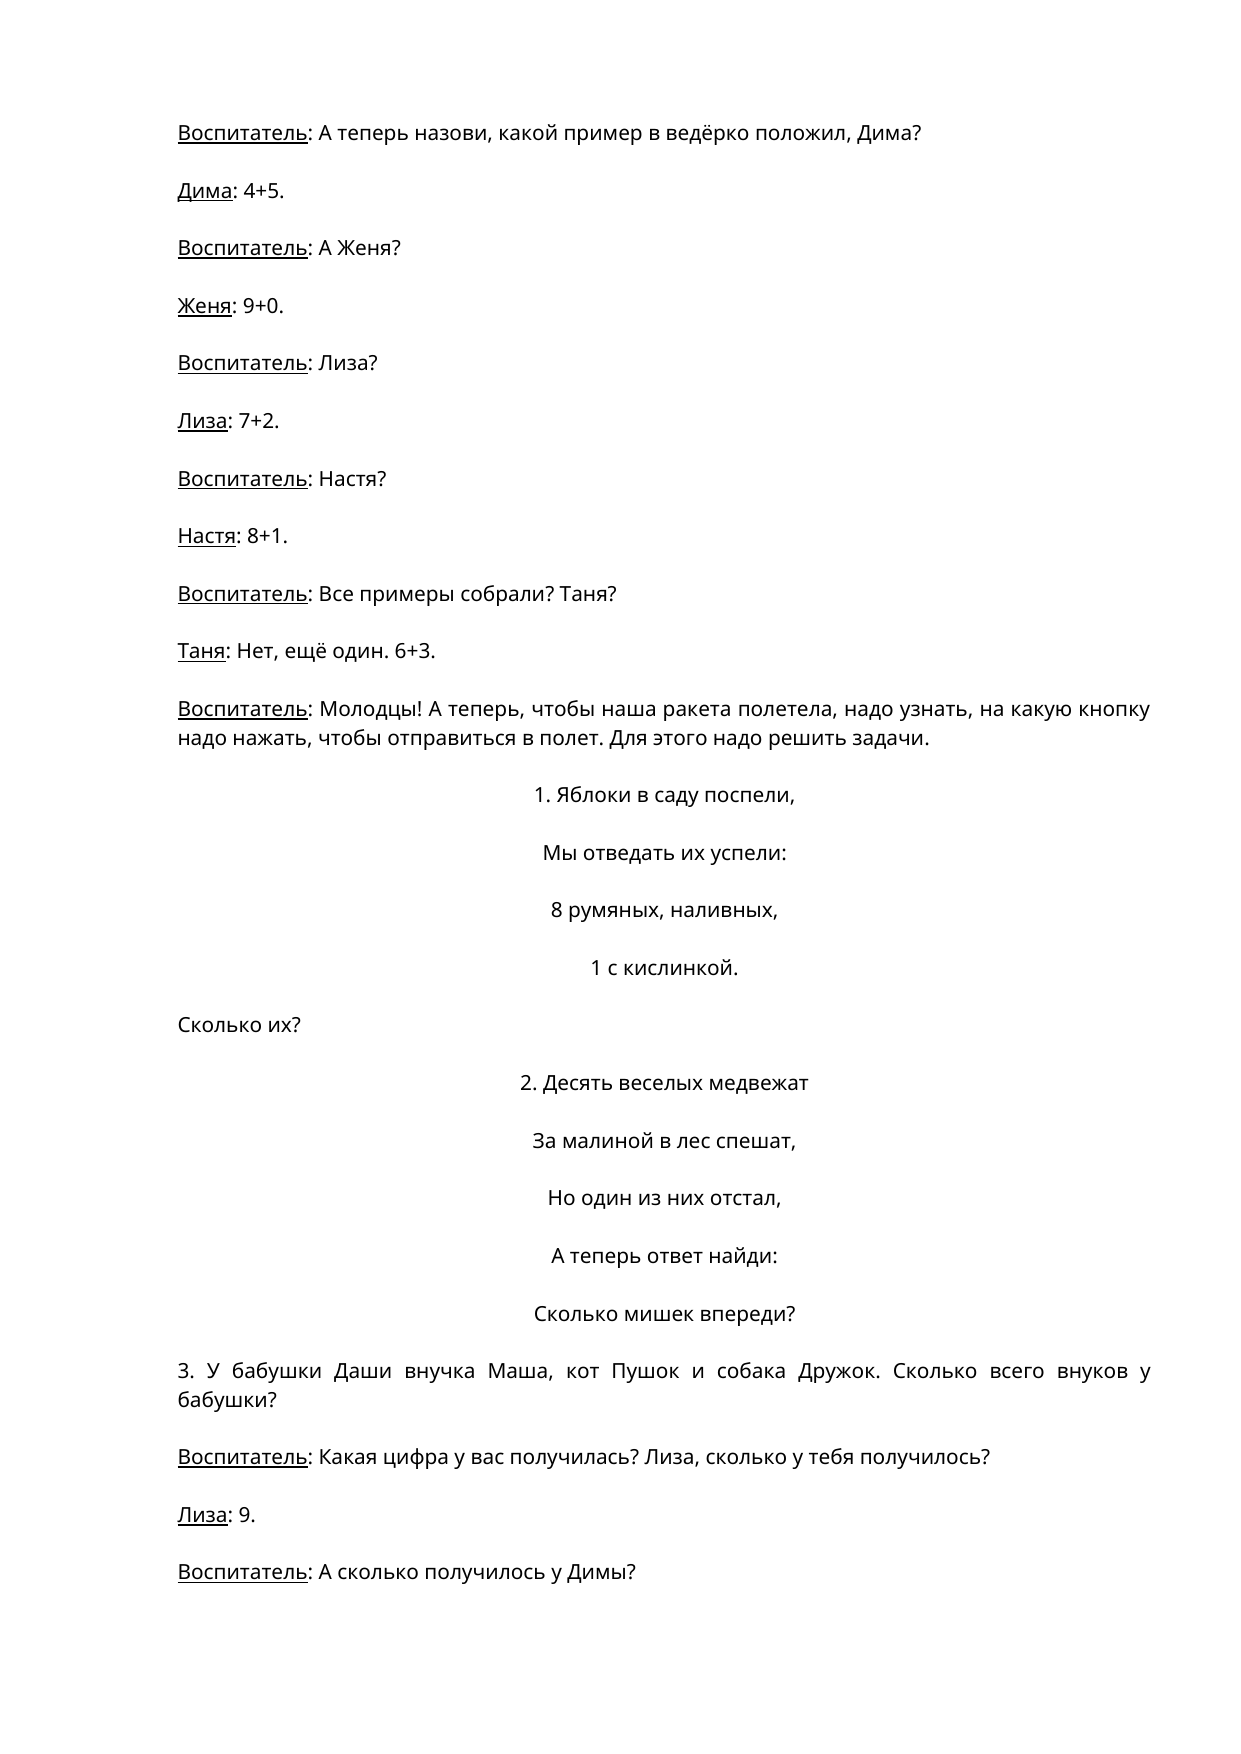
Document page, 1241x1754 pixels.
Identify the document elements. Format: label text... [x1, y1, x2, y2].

text Мы отведать их успели: [177, 838, 1152, 866]
text 1 с кислинкой. [177, 953, 1152, 981]
text Таня: Нет, ещё один. 6+3. [177, 637, 1152, 665]
text 2. Десять веселых медвежат [177, 1068, 1152, 1097]
text Воспитатель: А Женя? [177, 233, 1152, 262]
text Сколько мишек впереди? [177, 1299, 1152, 1327]
text Женя: 9+0. [177, 291, 1152, 319]
text Но один из них отстал, [177, 1183, 1152, 1212]
text Воспитатель: Молодцы! А теперь, чтобы наша ракета полетела, надо узнать, на какую кнопку надо нажать, чтобы отправиться в полет. Для этого надо решить задачи. [177, 694, 1152, 751]
text Лиза: 7+2. [177, 406, 1152, 434]
text Дима: 4+5. [177, 176, 1152, 204]
text Воспитатель: А сколько получилось у Димы? [177, 1557, 1152, 1586]
text Воспитатель: Лиза? [177, 348, 1152, 377]
text Воспитатель: Какая цифра у вас получилась? Лиза, сколько у тебя получилось? [177, 1442, 1152, 1471]
text 3. У бабушки Даши внучка Маша, кот Пушок и собака Дружок. Сколько всего внуков у бабушки? [177, 1356, 1152, 1413]
text Воспитатель: А теперь назови, какой пример в ведёрко положил, Дима? [177, 118, 1152, 147]
text 8 румяных, наливных, [177, 895, 1152, 924]
text А теперь ответ найди: [177, 1241, 1152, 1269]
text Воспитатель: Все примеры собрали? Таня? [177, 579, 1152, 607]
text Сколько их? [177, 1011, 1152, 1039]
text За малиной в лес спешат, [177, 1126, 1152, 1154]
text Лиза: 9. [177, 1500, 1152, 1528]
text Воспитатель: Настя? [177, 464, 1152, 492]
text 1. Яблоки в саду поспели, [177, 780, 1152, 809]
text Настя: 8+1. [177, 521, 1152, 550]
